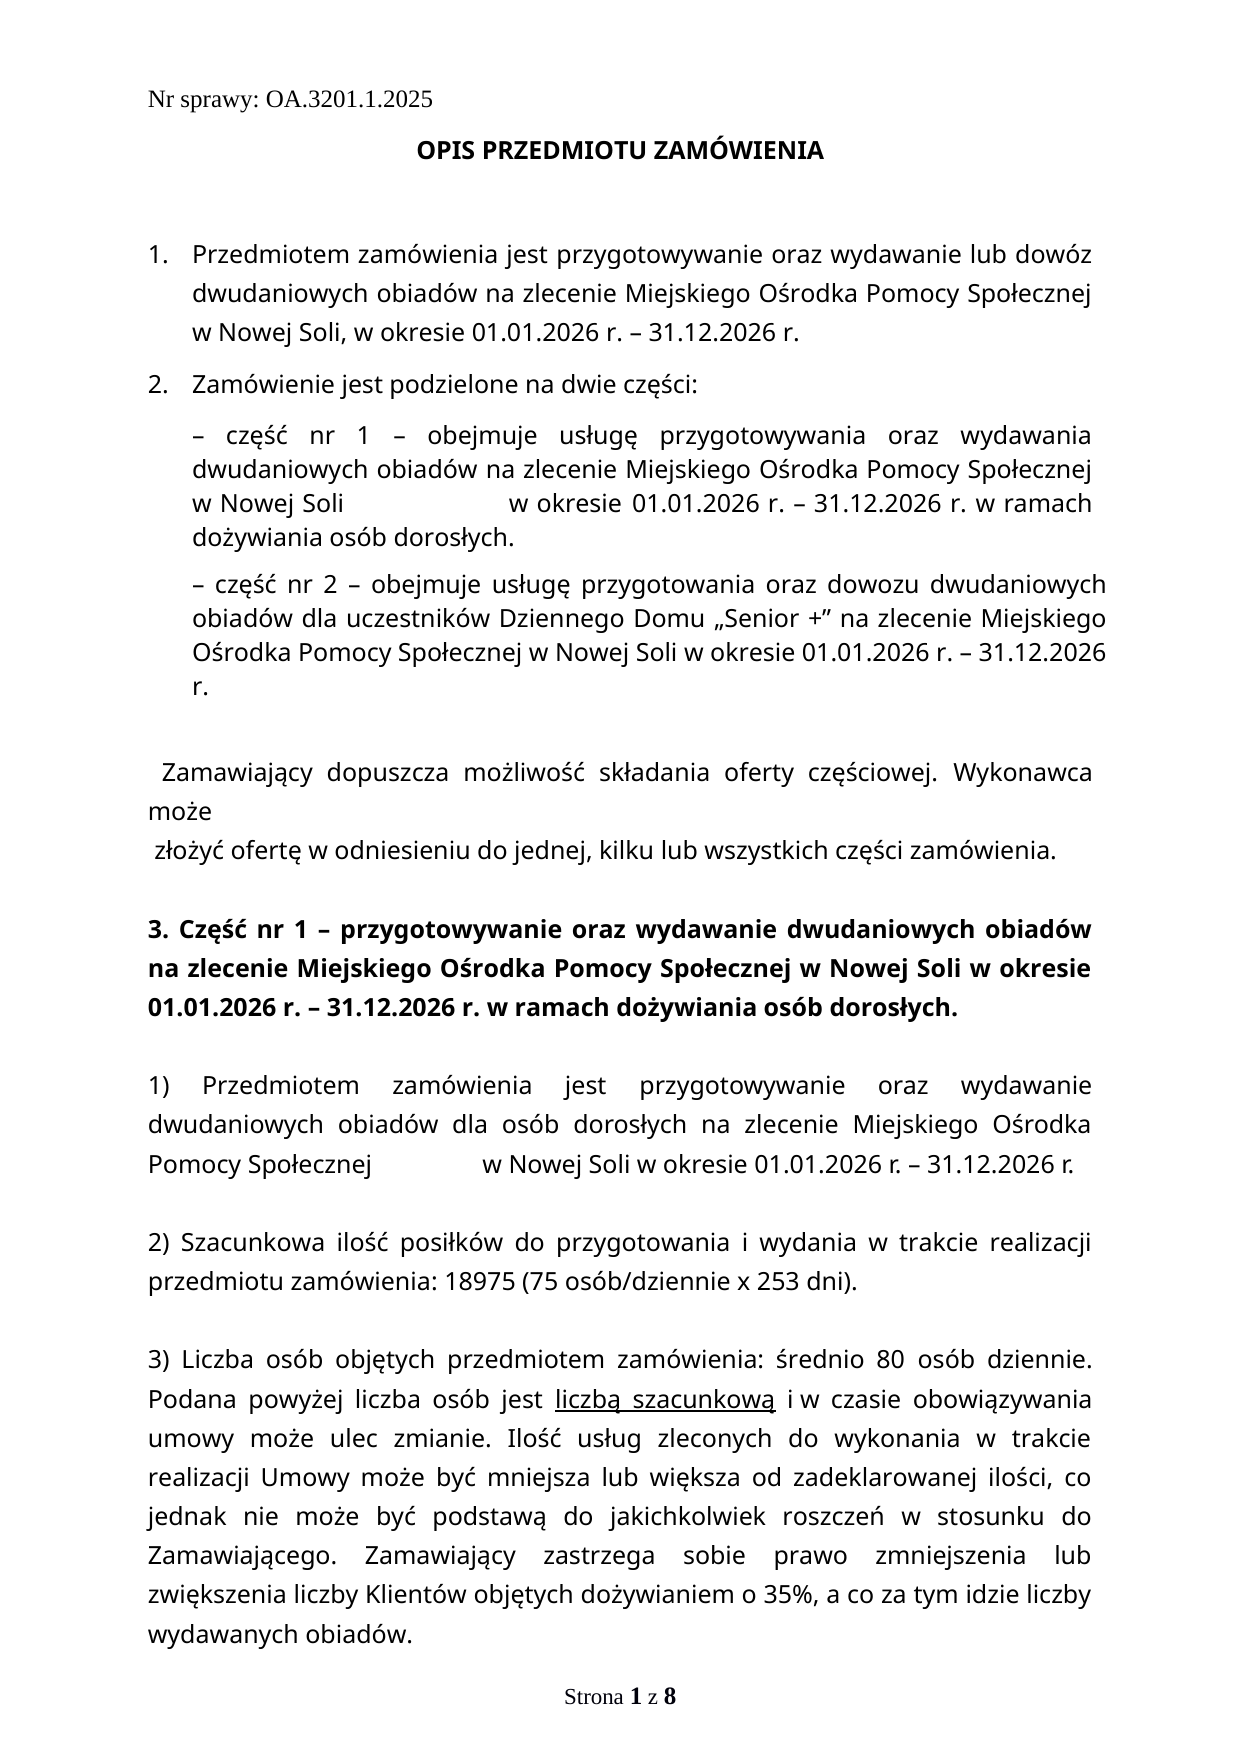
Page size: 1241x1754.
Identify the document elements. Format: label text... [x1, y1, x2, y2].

text 1) Przedmiotem zamówienia jest przygotowywanie oraz wydawanie dwudaniowych obiadów dla osób dorosłych na zlecenie Miejskiego Ośrodka Pomocy Społecznej w Nowej Soli w okresie 01.01.2026 r. – 31.12.2026 r. [148, 1068, 1093, 1180]
text OPIS PRZEDMIOTU ZAMÓWIENIA [148, 133, 1093, 167]
text 3. Część nr 1 – przygotowywanie oraz wydawanie dwudaniowych obiadów na zlecenie Miejskiego Ośrodka Pomocy Społecznej w Nowej Soli w okresie 01.01.2026 r. – 31.12.2026 r. w ramach dożywiania osób dorosłych. [148, 911, 1093, 1024]
list Zamówienie jest podzielone na dwie części: [148, 366, 1093, 400]
text złożyć ofertę w odniesieniu do jednej, kilku lub wszystkich części zamówienia. [148, 833, 1093, 867]
text Zamawiający dopuszcza możliwość składania oferty częściowej. Wykonawca może [148, 754, 1093, 828]
text – część nr 1 – obejmuje usługę przygotowywania oraz wydawania dwudaniowych obiadów na zlecenie Miejskiego Ośrodka Pomocy Społecznej w Nowej Soli w okresie 01.01.2026 r. – 31.12.2026 r. w ramach dożywiania osób dorosłych. [192, 418, 1093, 554]
text – część nr 2 – obejmuje usługę przygotowania oraz dowozu dwudaniowych obiadów dla uczestników Dziennego Domu „Senior +” na zlecenie Miejskiego Ośrodka Pomocy Społecznej w Nowej Soli w okresie 01.01.2026 r. – 31.12.2026 r. [192, 567, 1107, 703]
text 3) Liczba osób objętych przedmiotem zamówienia: średnio 80 osób dziennie. Podana powyżej liczba osób jest liczbą szacunkową i w czasie obowiązywania umowy może ulec zmianie. Ilość usług zleconych do wykonania w trakcie realizacji Umowy może być mniejsza lub większa od zadeklarowanej ilości, co jednak nie może być podstawą do jakichkolwiek roszczeń w stosunku do Zamawiającego. Zamawiający zastrzega sobie prawo zmniejszenia lub zwiększenia liczby Klientów objętych dożywianiem o 35%, a co za tym idzie liczby wydawanych obiadów. [148, 1342, 1093, 1650]
text 2) Szacunkowa ilość posiłków do przygotowania i wydania w trakcie realizacji przedmiotu zamówienia: 18975 (75 osób/dziennie x 253 dni). [148, 1224, 1093, 1298]
list Przedmiotem zamówienia jest przygotowywanie oraz wydawanie lub dowóz dwudaniowych obiadów na zlecenie Miejskiego Ośrodka Pomocy Społecznej w Nowej Soli, w okresie 01.01.2026 r. – 31.12.2026 r. [148, 236, 1093, 349]
